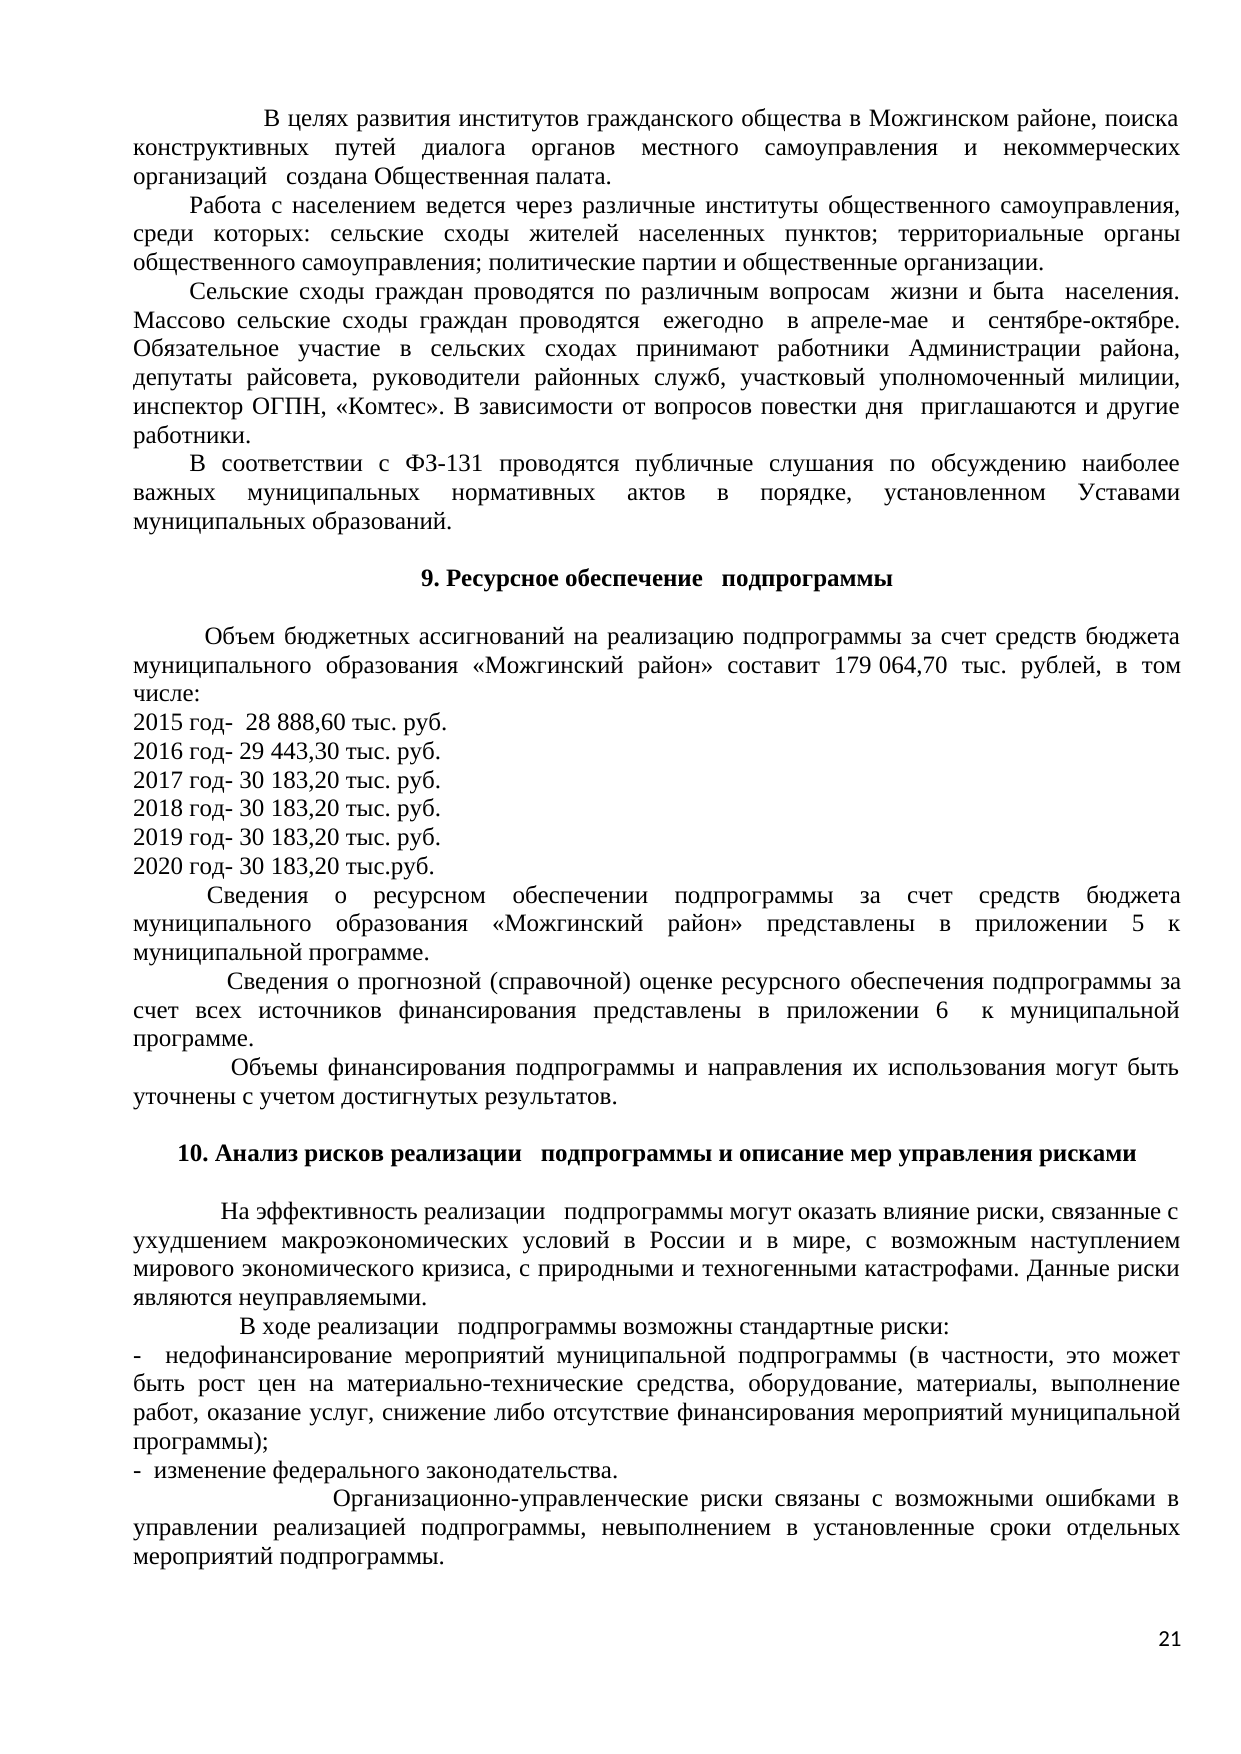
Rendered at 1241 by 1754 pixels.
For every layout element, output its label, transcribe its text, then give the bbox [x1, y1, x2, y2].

text Организационно-управленческие риски связаны с возможными ошибками в управлении реализацией подпрограммы, невыполнением в установленные сроки отдельных мероприятий подпрограммы. [133, 1483, 1181, 1570]
text 2017 год- 30 183,20 тыс. руб. [133, 765, 1181, 793]
text 2019 год- 30 183,20 тыс. руб. [133, 822, 1181, 851]
text На эффективность реализации подпрограммы могут оказать влияние риски, связанные с ухудшением макроэкономических условий в России и в мире, с возможным наступлением мирового экономического кризиса, с природными и техногенными катастрофами. Данные риски являются неуправляемыми. [133, 1196, 1181, 1311]
text Сельские сходы граждан проводятся по различным вопросам жизни и быта населения. Массово сельские сходы граждан проводятся ежегодно в апреле-мае и сентябре-октябре. Обязательное участие в сельских сходах принимают работники Администрации района, депутаты райсовета, руководители районных служб, участковый уполномоченный милиции, инспектор ОГПН, «Комтес». В зависимости от вопросов повестки дня приглашаются и другие работники. [133, 276, 1181, 448]
text Работа с населением ведется через различные институты общественного самоуправления, среди которых: сельские сходы жителей населенных пунктов; территориальные органы общественного самоуправления; политические партии и общественные организации. [133, 190, 1181, 276]
text 2015 год- 28 888,60 тыс. руб. [133, 707, 1181, 736]
text Сведения о прогнозной (справочной) оценке ресурсного обеспечения подпрограммы за счет всех источников финансирования представлены в приложении 6 к муниципальной программе. [133, 966, 1181, 1052]
text В соответствии с ФЗ-131 проводятся публичные слушания по обсуждению наиболее важных муниципальных нормативных актов в порядке, установленном Уставами муниципальных образований. [133, 448, 1181, 535]
text В ходе реализации подпрограммы возможны стандартные риски: [133, 1311, 1181, 1340]
text - изменение федерального законодательства. [133, 1455, 1181, 1483]
text Объем бюджетных ассигнований на реализацию подпрограммы за счет средств бюджета муниципального образования «Можгинский район» составит 179 064,70 тыс. рублей, в том числе: [133, 621, 1181, 707]
text 9. Ресурсное обеспечение подпрограммы [133, 563, 1181, 592]
text 10. Анализ рисков реализации подпрограммы и описание мер управления рисками [133, 1138, 1181, 1167]
text - недофинансирование мероприятий муниципальной подпрограммы (в частности, это может быть рост цен на материально-технические средства, оборудование, материалы, выполнение работ, оказание услуг, снижение либо отсутствие финансирования мероприятий муниципальной программы); [133, 1340, 1181, 1455]
text В целях развития институтов гражданского общества в Можгинском районе, поиска конструктивных путей диалога органов местного самоуправления и некоммерческих организаций создана Общественная палата. [133, 103, 1181, 190]
text 2020 год- 30 183,20 тыс.руб. [133, 851, 1181, 880]
text 2018 год- 30 183,20 тыс. руб. [133, 793, 1181, 822]
text Объемы финансирования подпрограммы и направления их использования могут быть уточнены с учетом достигнутых результатов. [133, 1052, 1181, 1110]
text Сведения о ресурсном обеспечении подпрограммы за счет средств бюджета муниципального образования «Можгинский район» представлены в приложении 5 к муниципальной программе. [133, 880, 1181, 966]
text 2016 год- 29 443,30 тыс. руб. [133, 736, 1181, 765]
